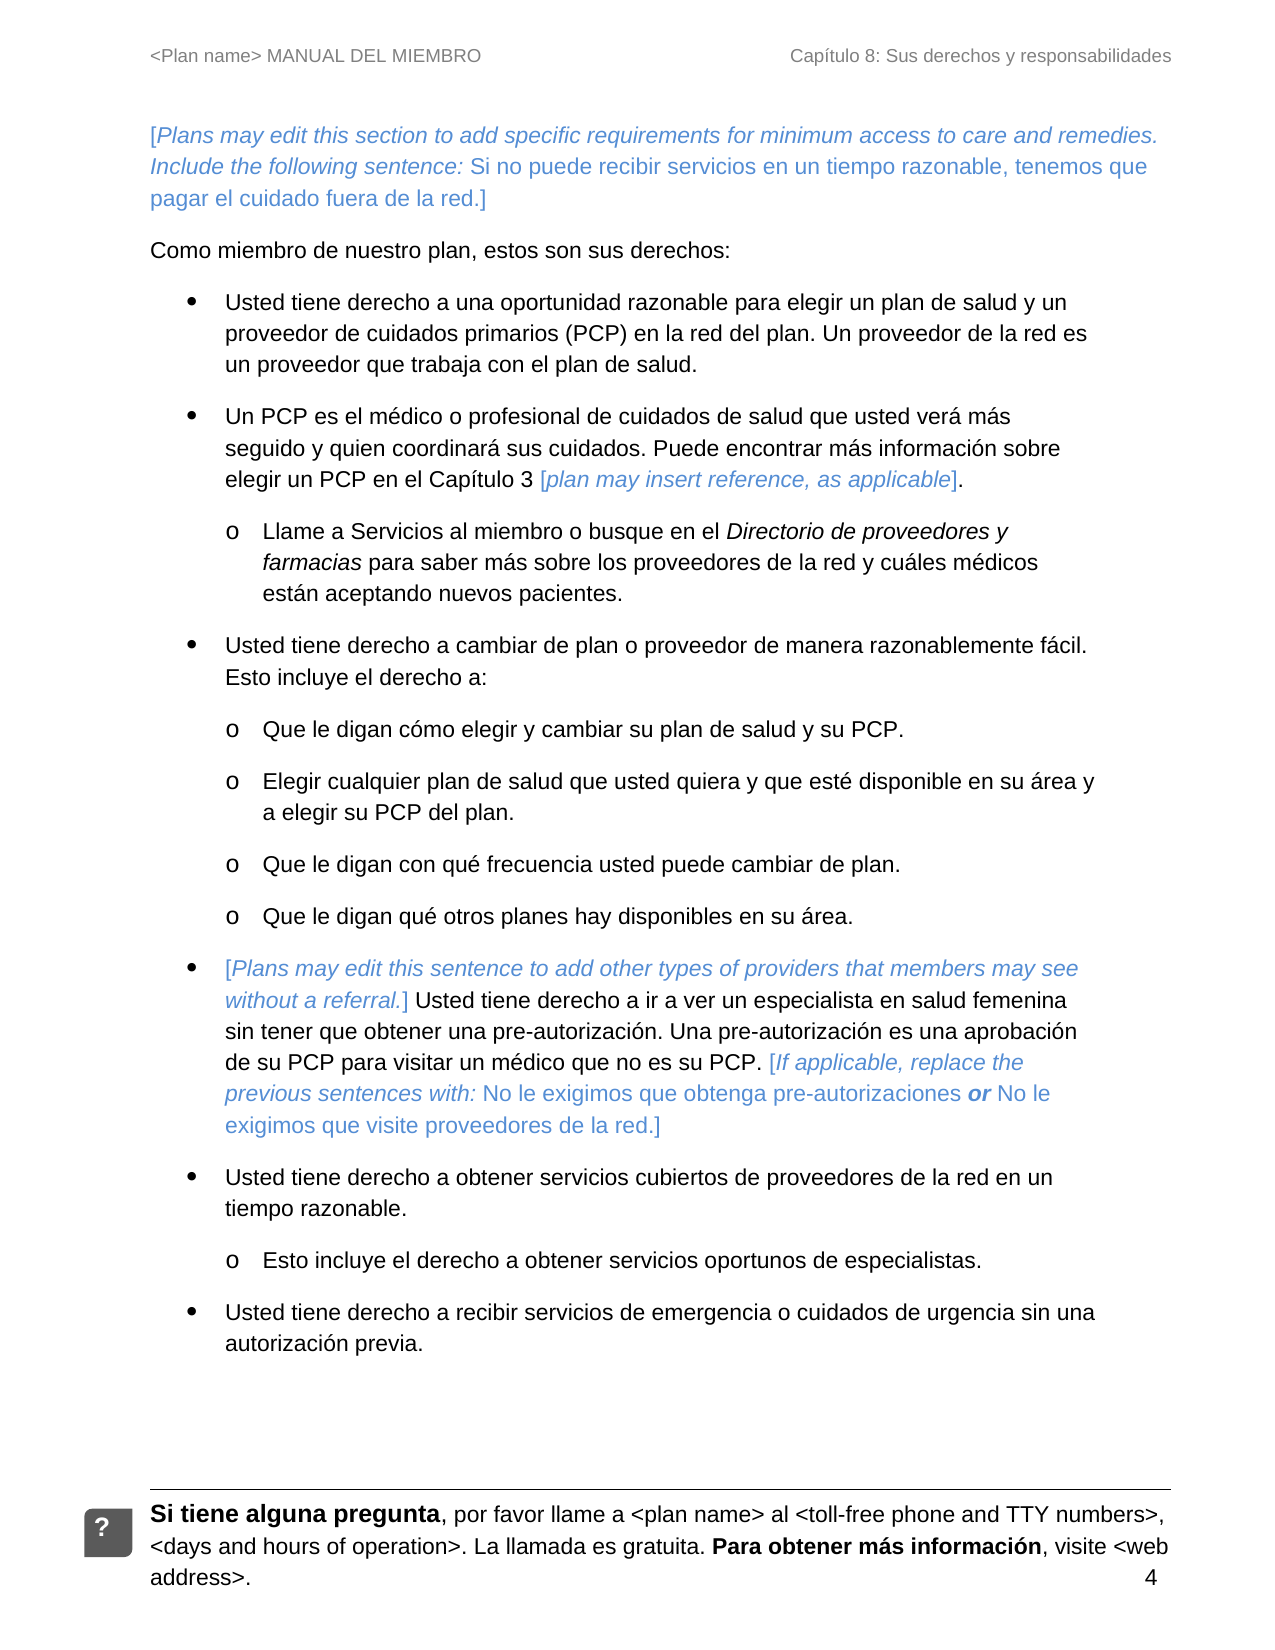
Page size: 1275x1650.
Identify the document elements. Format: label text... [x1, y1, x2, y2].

list Que le digan qué otros planes hay disponibles en su área. [225, 900, 1096, 931]
list Esto incluye el derecho a obtener servicios oportunos de especialistas. [225, 1243, 1096, 1275]
list Un PCP es el médico o profesional de cuidados de salud que usted verá más seguido y quien coordinará sus cuidados. Puede encontrar más información sobre elegir un PCP en el Capítulo 3 [plan may insert reference, as applicable]. [187, 400, 1096, 493]
text [Plans may edit this section to add specific requirements for minimum access to care and remedies. Include the following sentence: Si no puede recibir servicios en un tiempo razonable, tenemos que pagar el cuidado fuera de la red.] [150, 118, 1171, 212]
text Como miembro de nuestro plan, estos son sus derechos: [150, 233, 1171, 264]
list Que le digan cómo elegir y cambiar su plan de salud y su PCP. [225, 712, 1096, 743]
list Que le digan con qué frecuencia usted puede cambiar de plan. [225, 848, 1096, 879]
list Elegir cualquier plan de salud que usted quiera y que esté disponible en su área y a elegir su PCP del plan. [225, 764, 1096, 827]
list Usted tiene derecho a obtener servicios cubiertos de proveedores de la red en un tiempo razonable. [187, 1160, 1096, 1223]
list Usted tiene derecho a una oportunidad razonable para elegir un plan de salud y un proveedor de cuidados primarios (PCP) en la red del plan. Un proveedor de la red es un proveedor que trabaja con el plan de salud. [187, 285, 1096, 379]
list Usted tiene derecho a recibir servicios de emergencia o cuidados de urgencia sin una autorización previa. [187, 1296, 1096, 1358]
list Llame a Servicios al miembro o busque en el Directorio de proveedores y farmacias para saber más sobre los proveedores de la red y cuáles médicos están aceptando nuevos pacientes. [225, 514, 1096, 608]
list [Plans may edit this sentence to add other types of providers that members may see without a referral.] Usted tiene derecho a ir a ver un especialista en salud femenina sin tener que obtener una pre-autorización. Una pre-autorización es una aprobación de su PCP para visitar un médico que no es su PCP. [If applicable, replace the previous sentences with: No le exigimos que obtenga pre-autorizaciones or No le exigimos que visite proveedores de la red.] [187, 952, 1096, 1139]
list Usted tiene derecho a cambiar de plan o proveedor de manera razonablemente fácil. Esto incluye el derecho a: [187, 629, 1096, 691]
